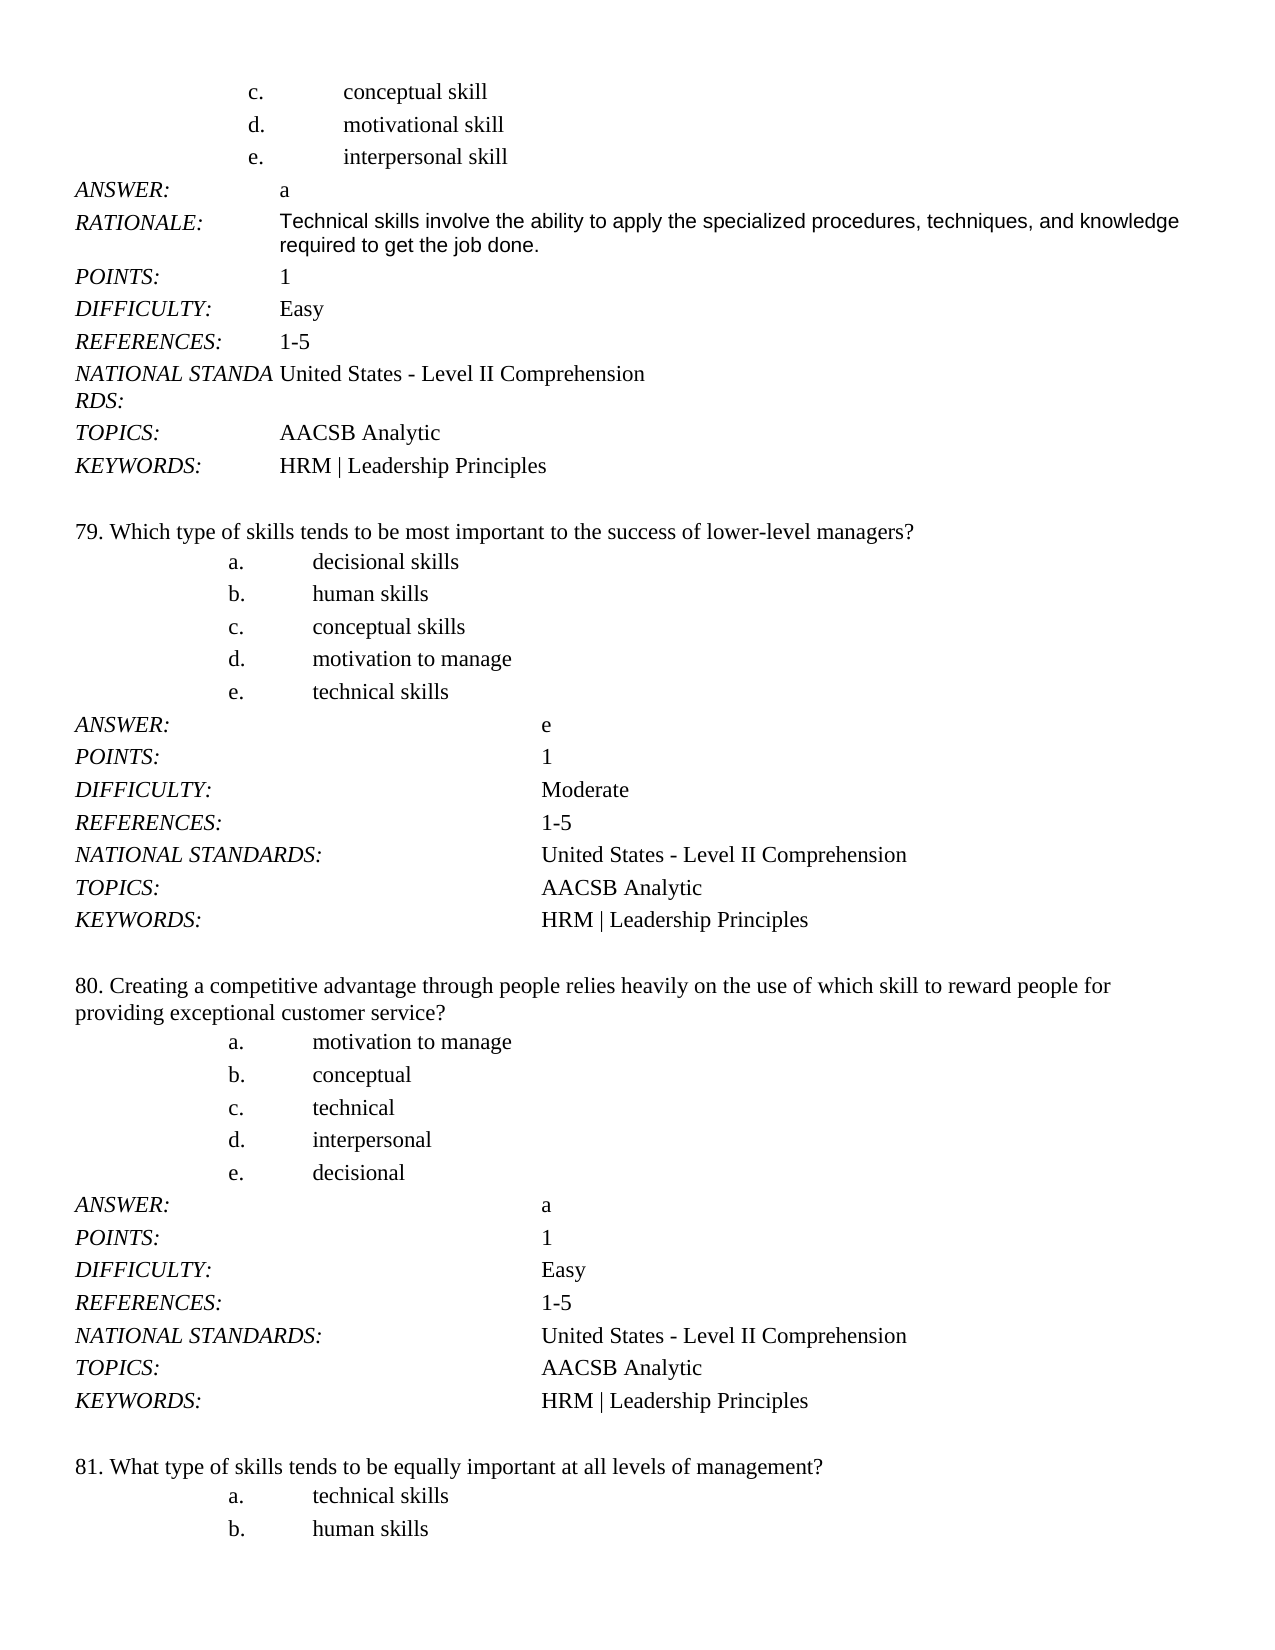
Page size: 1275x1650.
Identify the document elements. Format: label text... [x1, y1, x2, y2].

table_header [75, 75, 1200, 482]
table_header 79. Which type of skills tends to be most important to the success of lower-level managers? [75, 544, 1200, 936]
table_header 80. Creating a competitive advantage through people relies heavily on the use of which skill to reward people for providing exceptional customer service? [75, 1025, 1200, 1417]
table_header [75, 1479, 1200, 1545]
